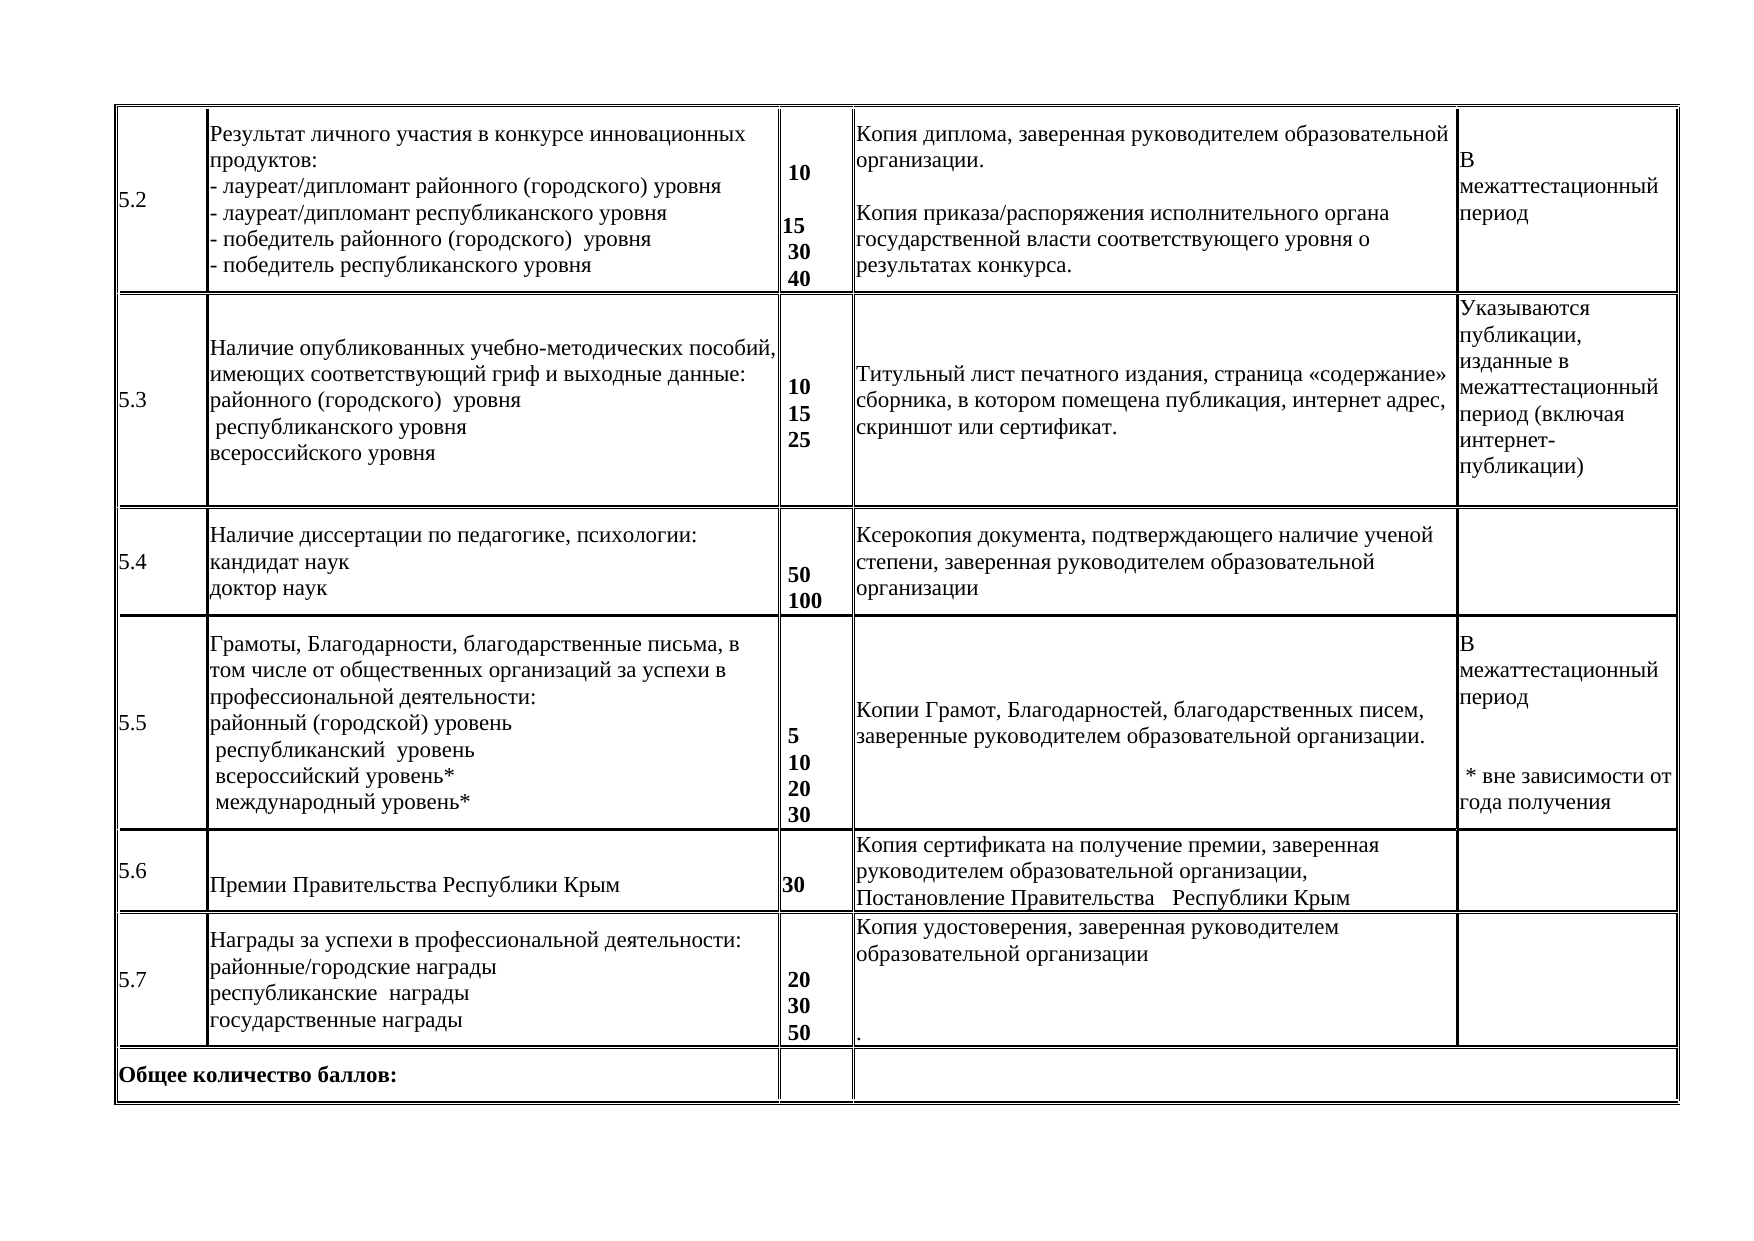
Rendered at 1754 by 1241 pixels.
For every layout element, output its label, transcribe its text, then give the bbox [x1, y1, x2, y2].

table_cell 5.5 [118, 614, 206, 828]
table_cell 20 30 50 [781, 914, 852, 1045]
table_cell 5.7 [118, 910, 206, 1045]
table_cell Награды за успехи в профессиональной деятельности: районные/городские награды республиканские награды государственные награды [209, 914, 778, 1045]
table_cell Титульный лист печатного издания, страница «содержание» сборника, в котором помещена публикация, интернет адрес, скриншот или сертификат. [855, 295, 1456, 505]
table_cell Результат личного участия в конкурсе инновационных продуктов: - лауреат/дипломант районного (городского) уровня - лауреат/дипломант республиканского уровня - победитель районного (городского) уровня - победитель республиканского уровня [207, 107, 779, 291]
table_cell Премии Правительства Республики Крым [209, 831, 778, 910]
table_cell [1457, 107, 1678, 291]
table_cell Копия удостоверения, заверенная руководителем образовательной организации . [855, 914, 1456, 1045]
table_cell 5.2 [118, 107, 207, 291]
table_cell Ксерокопия документа, подтверждающего наличие ученой степени, заверенная руководителем образовательной организации [855, 509, 1456, 614]
table_cell 30 [781, 831, 852, 910]
table_cell [854, 1049, 1678, 1101]
table_cell Указываются публикации, изданные в межаттестационный период (включая интернет-публикации) [1459, 295, 1676, 505]
table_cell [1459, 831, 1676, 910]
table_cell 5.4 [118, 505, 206, 614]
table_cell [1459, 509, 1676, 614]
table_cell 5.6 [116, 828, 206, 910]
table_cell Копии Грамот, Благодарностей, благодарственных писем, заверенные руководителем образовательной организации. [855, 617, 1456, 828]
table_cell Копия сертификата на получение премии, заверенная руководителем образовательной организации, Постановление Правительства Республики Крым [855, 831, 1456, 910]
table_cell Копия диплома, заверенная руководителем образовательной организации. Копия приказа/распоряжения исполнительного органа государственной власти соответствующего уровня о результатах конкурса. [854, 105, 1457, 291]
table_cell В межаттестационный период * вне зависимости от года получения [1459, 617, 1676, 828]
table_cell Наличие опубликованных учебно-методических пособий, имеющих соответствующий гриф и выходные данные: районного (городского) уровня республиканского уровня всероссийского уровня [209, 295, 778, 505]
table_cell [1459, 914, 1676, 1045]
table_cell 5.3 [118, 291, 206, 505]
table_cell [780, 1049, 853, 1101]
table_cell 10 15 25 [781, 295, 852, 505]
table_cell 10 15 30 40 [780, 107, 853, 291]
table_cell Грамоты, Благодарности, благодарственные письма, в том числе от общественных организаций за успехи в профессиональной деятельности: районный (городской) уровень республиканский уровень всероссийский уровень* международный уровень* [209, 617, 778, 828]
table_cell 50 100 [781, 509, 852, 614]
table_cell 5 10 20 30 [781, 617, 852, 828]
table_cell Общее количество баллов: [118, 1045, 779, 1101]
table_cell Наличие диссертации по педагогике, психологии: кандидат наук доктор наук [209, 509, 778, 614]
